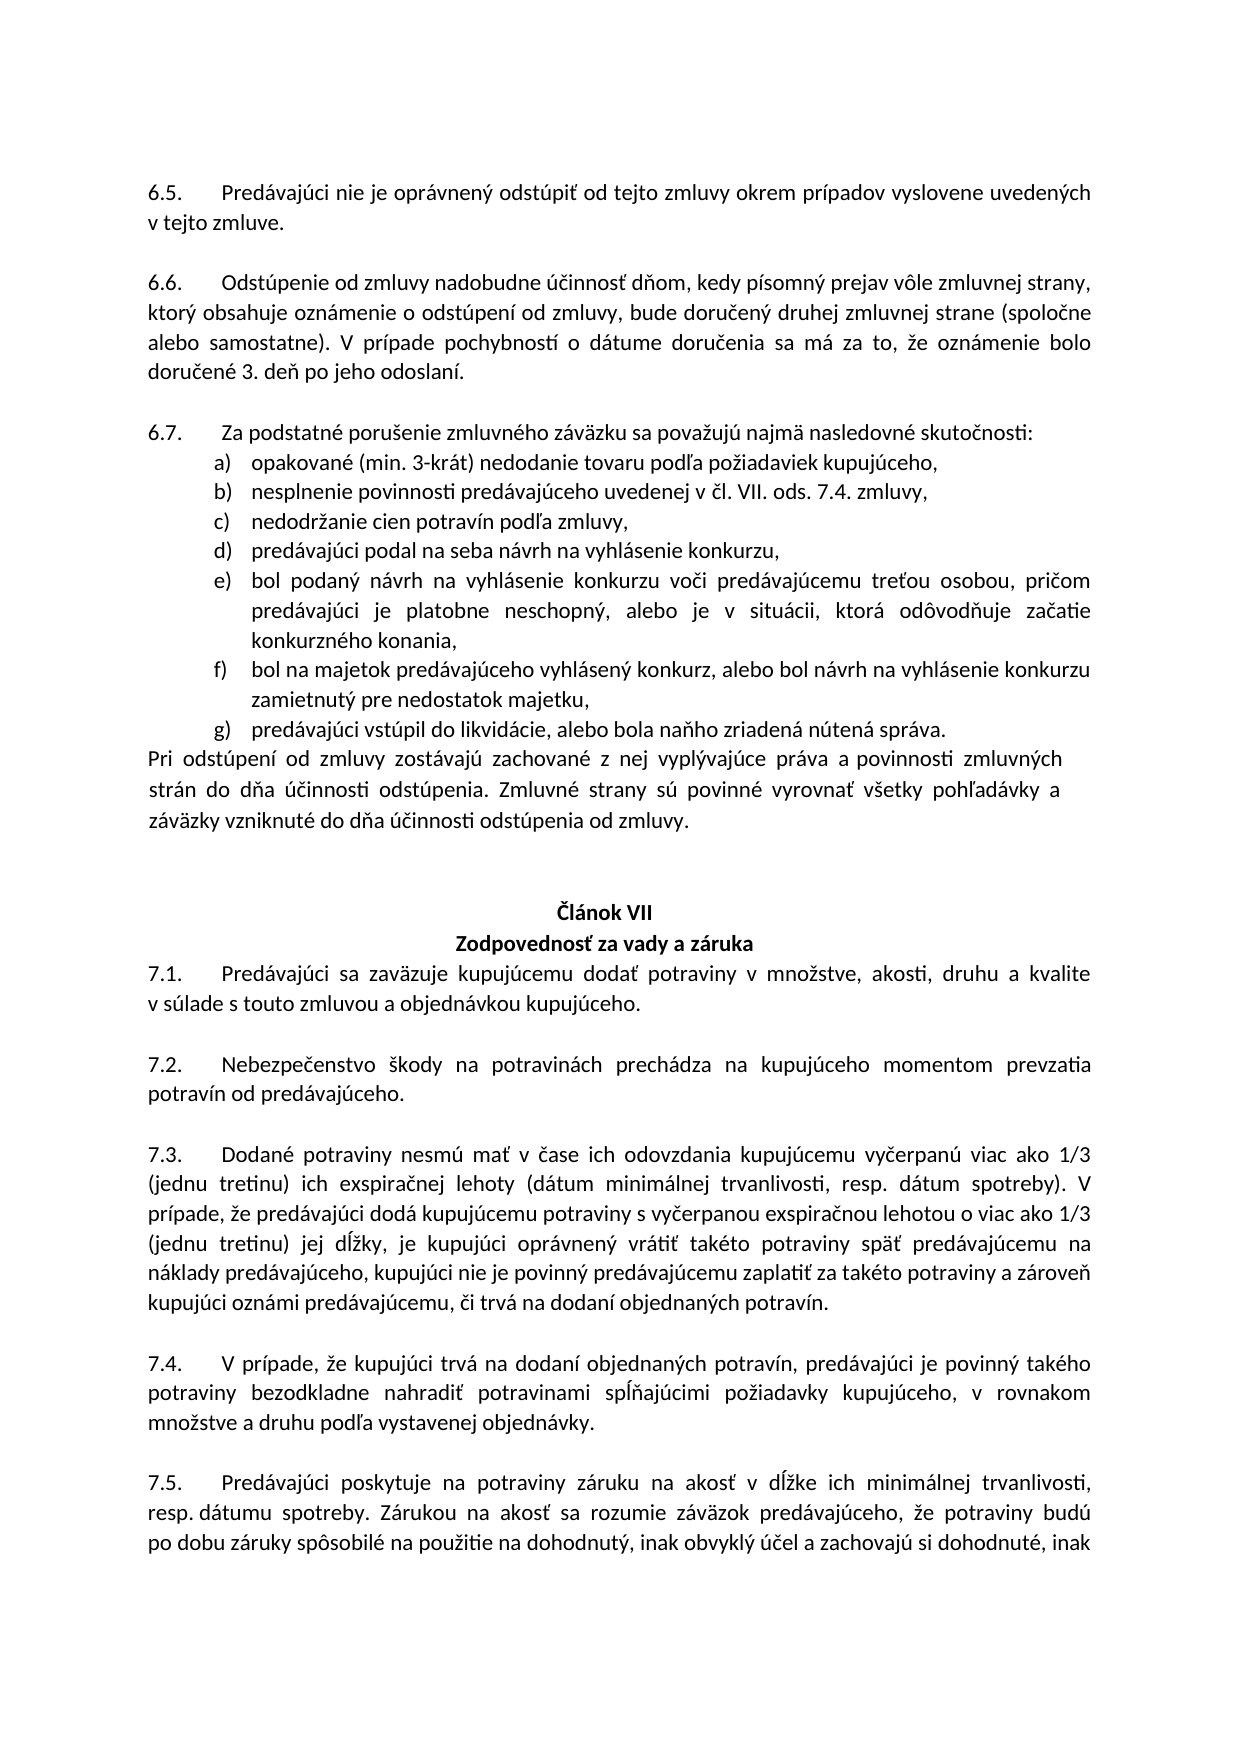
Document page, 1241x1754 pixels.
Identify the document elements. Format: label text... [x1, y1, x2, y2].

list predávajúci podal na seba návrh na vyhlásenie konkurzu, [213, 537, 1093, 565]
list bol podaný návrh na vyhlásenie konkurzu voči predávajúcemu treťou osobou, pričom predávajúci je platobne neschopný, alebo je v situácii, ktorá odôvodňuje začatie konkurzného konania, [213, 566, 1093, 654]
list opakované (min. 3-krát) nedodanie tovaru podľa požiadaviek kupujúceho, [213, 448, 1093, 476]
list Predávajúci nie je oprávnený odstúpiť od tejto zmluvy okrem prípadov vyslovene uvedených v tejto zmluve. [148, 178, 1093, 236]
list nedodržanie cien potravín podľa zmluvy, [213, 507, 1093, 535]
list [148, 1468, 1093, 1556]
list predávajúci vstúpil do likvidácie, alebo bola naňho zriadená nútená správa. [213, 715, 1093, 743]
text Pri odstúpení od zmluvy zostávajú zachované z nej vyplývajúce práva a povinnosti zmluvných strán do dňa účinnosti odstúpenia. Zmluvné strany sú povinné vyrovnať všetky pohľadávky a záväzky vzniknuté do dňa účinnosti odstúpenia od zmluvy. [148, 744, 1063, 834]
list Zodpovednosť za vady a záruka [147, 929, 1063, 957]
list Nebezpečenstvo škody na potravinách prechádza na kupujúceho momentom prevzatia potravín od predávajúceho. [148, 1050, 1093, 1107]
list V prípade, že kupujúci trvá na dodaní objednaných potravín, predávajúci je povinný takého potraviny bezodkladne nahradiť potravinami spĺňajúcimi požiadavky kupujúceho, v rovnakom množstve a druhu podľa vystavenej objednávky. [148, 1349, 1093, 1436]
list Za podstatné porušenie zmluvného záväzku sa považujú najmä nasledovné skutočnosti: [148, 418, 1093, 446]
list Článok VII [147, 898, 1063, 926]
list Dodané potraviny nesmú mať v čase ich odovzdania kupujúcemu vyčerpanú viac ako 1/3 (jednu tretinu) ich exspiračnej lehoty (dátum minimálnej trvanlivosti, resp. dátum spotreby). V prípade, že predávajúci dodá kupujúcemu potraviny s vyčerpanou exspiračnou lehotou o viac ako 1/3 (jednu tretinu) jej dĺžky, je kupujúci oprávnený vrátiť takéto potraviny späť predávajúcemu na náklady predávajúceho, kupujúci nie je povinný predávajúcemu zaplatiť za takéto potraviny a zároveň kupujúci oznámi predávajúcemu, či trvá na dodaní objednaných potravín. [148, 1140, 1093, 1316]
list nesplnenie povinnosti predávajúceho uvedenej v čl. VII. ods. 7.4. zmluvy, [213, 477, 1093, 505]
list Odstúpenie od zmluvy nadobudne účinnosť dňom, kedy písomný prejav vôle zmluvnej strany, ktorý obsahuje oznámenie o odstúpení od zmluvy, bude doručený druhej zmluvnej strane (spoločne alebo samostatne). V prípade pochybností o dátume doručenia sa má za to, že oznámenie bolo doručené 3. deň po jeho odoslaní. [148, 268, 1093, 386]
list bol na majetok predávajúceho vyhlásený konkurz, alebo bol návrh na vyhlásenie konkurzu zamietnutý pre nedostatok majetku, [213, 655, 1093, 713]
list Predávajúci sa zaväzuje kupujúcemu dodať potraviny v množstve, akosti, druhu a kvalite v súlade s touto zmluvou a objednávkou kupujúceho. [148, 959, 1093, 1017]
